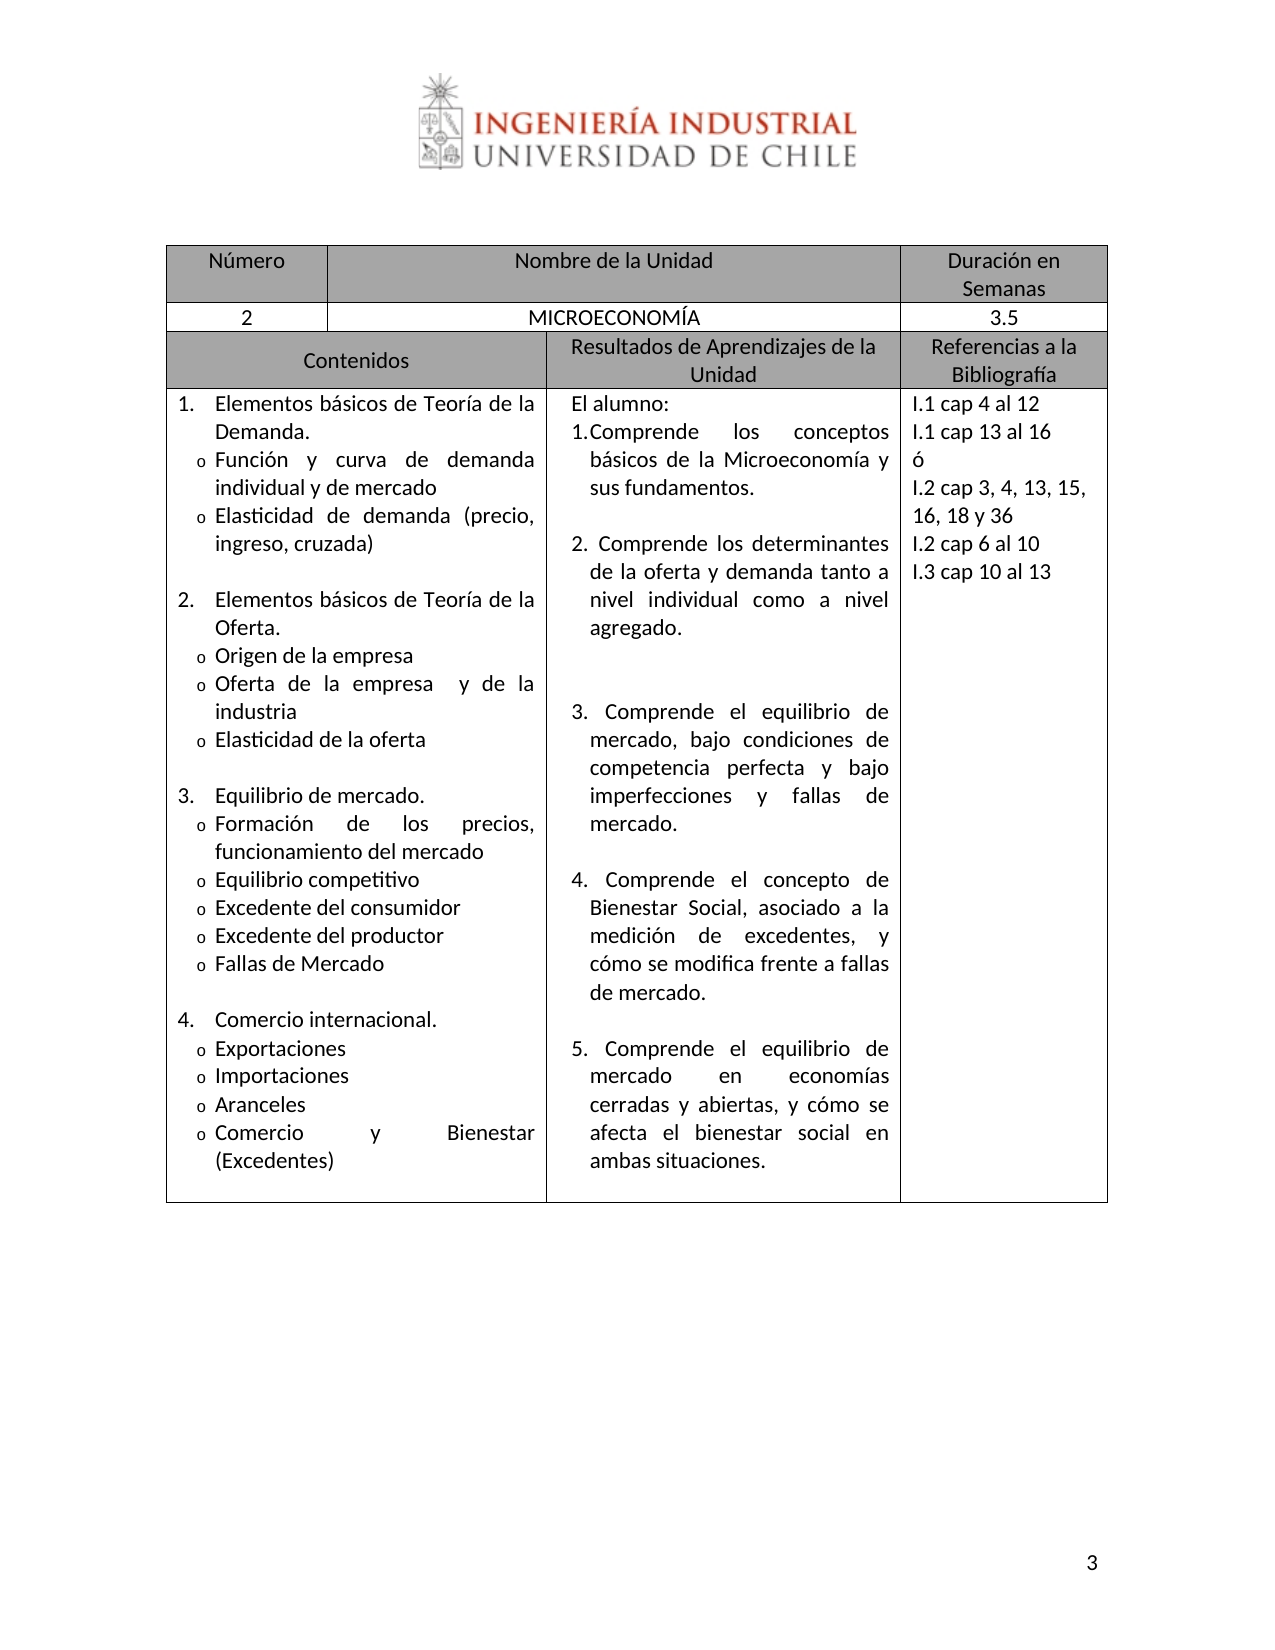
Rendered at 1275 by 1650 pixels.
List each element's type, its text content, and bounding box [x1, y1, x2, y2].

table_cell Resultados de Aprendizajes de la Unidad [547, 332, 900, 388]
table_cell Referencias a la Bibliografía [901, 332, 1107, 388]
table_cell El alumno: Comprende los conceptos básicos de y sus fundamentos. Comprende los determinantes de la oferta y demanda tanto a nivel individual como a nivel agregado. Comprende el equilibrio de mercado, bajo condiciones de competencia perfecta y bajo imperfecciones y fallas de mercado. Comprende el concepto de Bienestar Social, asociado a la medición de excedentes, y cómo se modifica frente a fallas de mercado. Comprende el equilibrio de mercado en economías cerradas y abiertas, y cómo se afecta el bienestar social en ambas situaciones. [547, 389, 900, 1202]
table_header Número [167, 246, 327, 302]
table_header Duración en Semanas [901, 246, 1107, 302]
table_cell 3.5 [901, 303, 1107, 331]
table_cell I.1 cap 4 al 12 I.1 cap 13 al 16 ó I.2 cap 3, 4, 13, 15, 16, 18 y 36 I.2 cap 6 al 10 I.3 cap 10 al 13 [901, 389, 1107, 1202]
table_header Nombre de la Unidad [328, 246, 900, 302]
table_cell MICROECONOMÍA [328, 303, 900, 331]
picture [418, 73, 857, 170]
table_cell Contenidos [167, 332, 546, 388]
table_cell Elementos básicos de Teoría de la Demanda. Función y curva de demanda individual y de mercado Elasticidad de demanda (precio, ingreso, cruzada) Elementos básicos de Teoría de la Oferta. Origen de la empresa Oferta de la empresa y de la industria Elasticidad de la oferta Equilibrio de mercado. Formación de los precios, funcionamiento del mercado Equilibrio competitivo Excedente del consumidor Excedente del productor Fallas de Mercado Comercio internacional. Exportaciones Importaciones Aranceles Comercio y Bienestar (Excedentes) [167, 389, 546, 1202]
table_cell 2 [167, 303, 327, 331]
